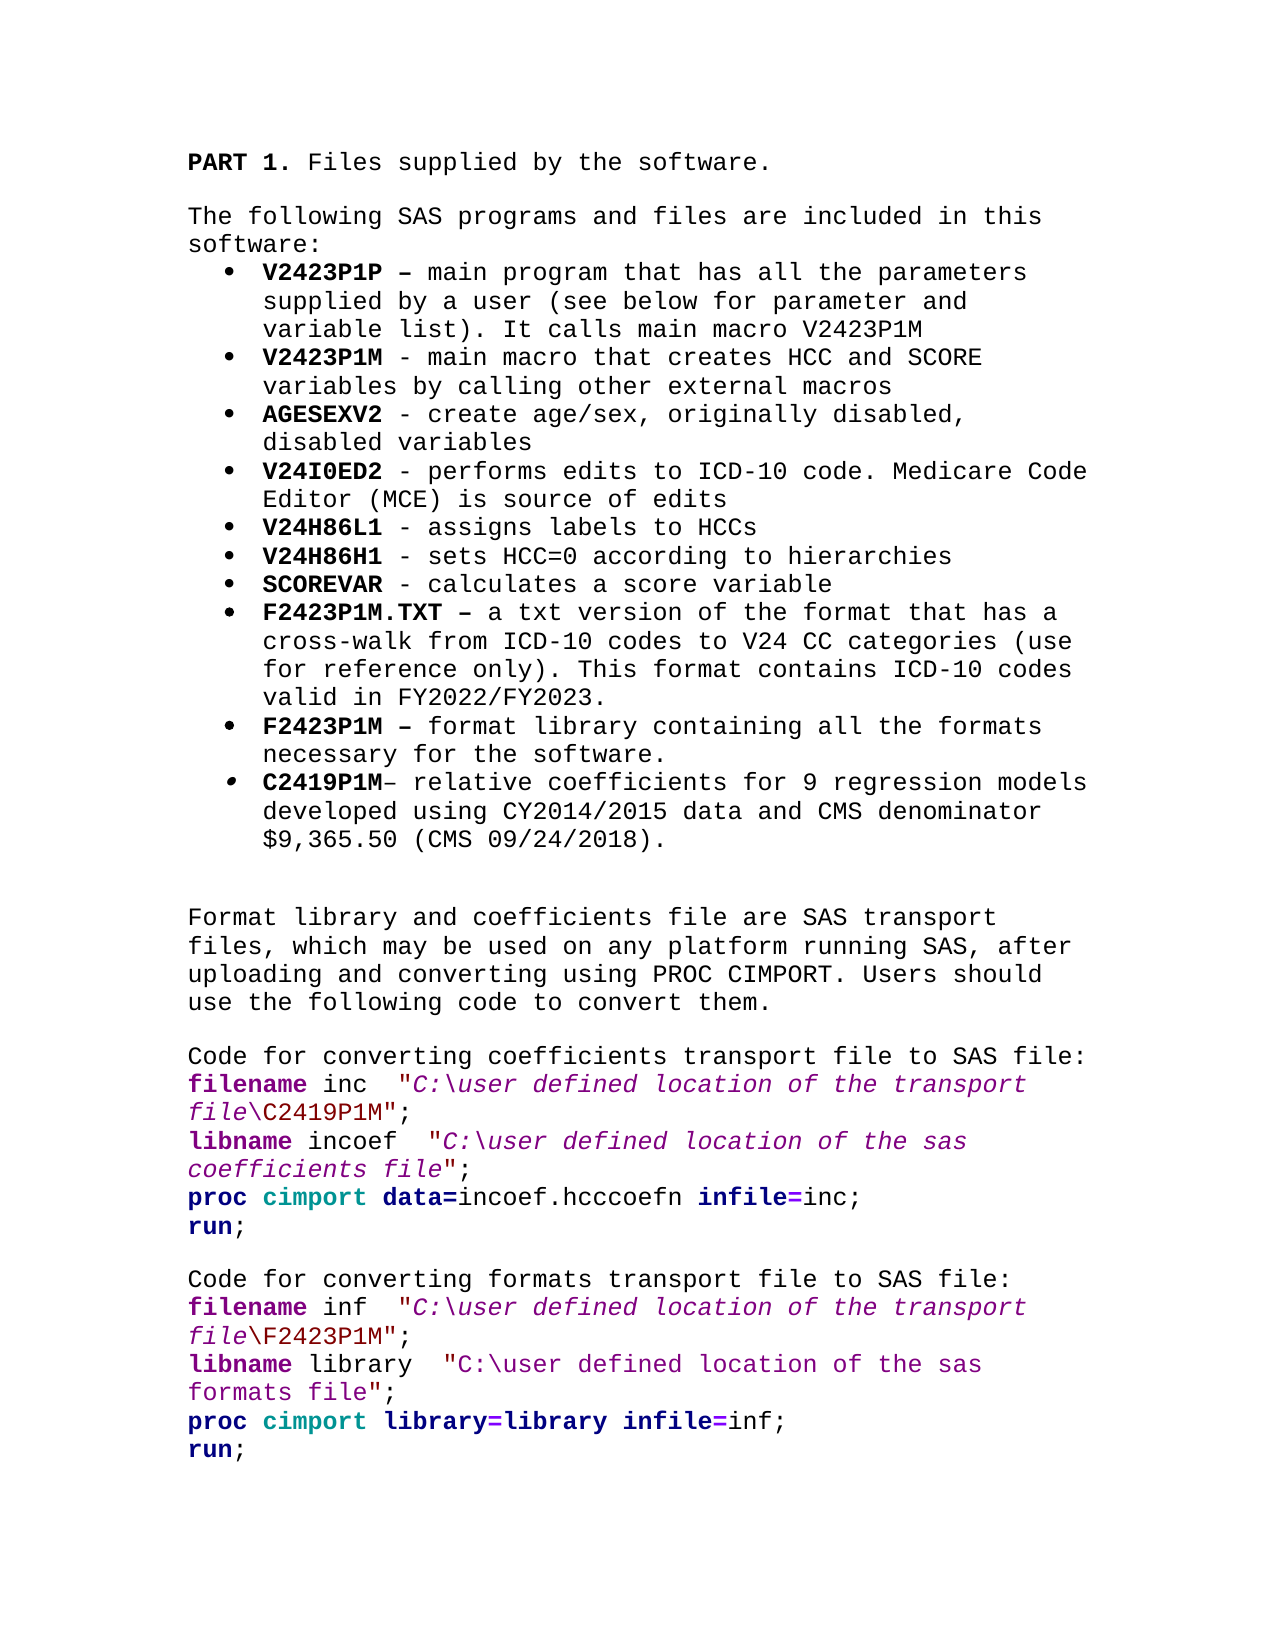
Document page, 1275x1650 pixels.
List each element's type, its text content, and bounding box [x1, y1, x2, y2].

text proc cimport library=library infile=inf; [187, 1408, 1087, 1437]
list C2419P1M– relative coefficients for 9 regression models developed using CY2014/2015 data and CMS denominator $9,365.50 (CMS 09/24/2018). [225, 770, 1087, 855]
text Code for converting formats transport file to SAS file: [187, 1267, 1087, 1295]
subtitle PART 1. Files supplied by the software. [187, 150, 1087, 178]
text libname library "C:\user defined location of the sas formats file"; [187, 1352, 1087, 1408]
text libname incoef "C:\user defined location of the sas coefficients file"; [187, 1128, 1087, 1185]
list V24H86L1 - assigns labels to HCCs [225, 515, 1087, 543]
text filename inf "C:\user defined location of the transport file\F2423P1M"; [187, 1295, 1087, 1352]
list V2423P1P – main program that has all the parameters supplied by a user (see below for parameter and variable list). It calls main macro V2423P1M [225, 260, 1087, 345]
text The following SAS programs and files are included in this software: [187, 203, 1087, 260]
text run; [187, 1437, 1087, 1465]
list F2423P1M.TXT – a txt version of the format that has a cross-walk from ICD-10 codes to V24 CC categories (use for reference only). This format contains ICD-10 codes valid in FY2022/FY2023. [225, 600, 1087, 713]
list SCOREVAR - calculates a score variable [225, 572, 1087, 600]
text filename inc "C:\user defined location of the transport file\C2419P1M"; [187, 1072, 1087, 1128]
list F2423P1M – format library containing all the formats necessary for the software. [225, 713, 1087, 770]
list V24I0ED2 - performs edits to ICD-10 code. Medicare Code Editor (MCE) is source of edits [225, 458, 1087, 515]
list AGESEXV2 - create age/sex, originally disabled, disabled variables [225, 402, 1087, 458]
text proc cimport data=incoef.hcccoefn infile=inc; [187, 1185, 1087, 1213]
text Format library and coefficients file are SAS transport files, which may be used on any platform running SAS, after uploading and converting using PROC CIMPORT. Users should use the following code to convert them. [187, 905, 1087, 1018]
list V2423P1M - main macro that creates HCC and SCORE variables by calling other external macros [225, 345, 1087, 402]
text Code for converting coefficients transport file to SAS file: [187, 1043, 1087, 1072]
list V24H86H1 - sets HCC=0 according to hierarchies [225, 543, 1087, 572]
text run; [187, 1213, 1087, 1242]
